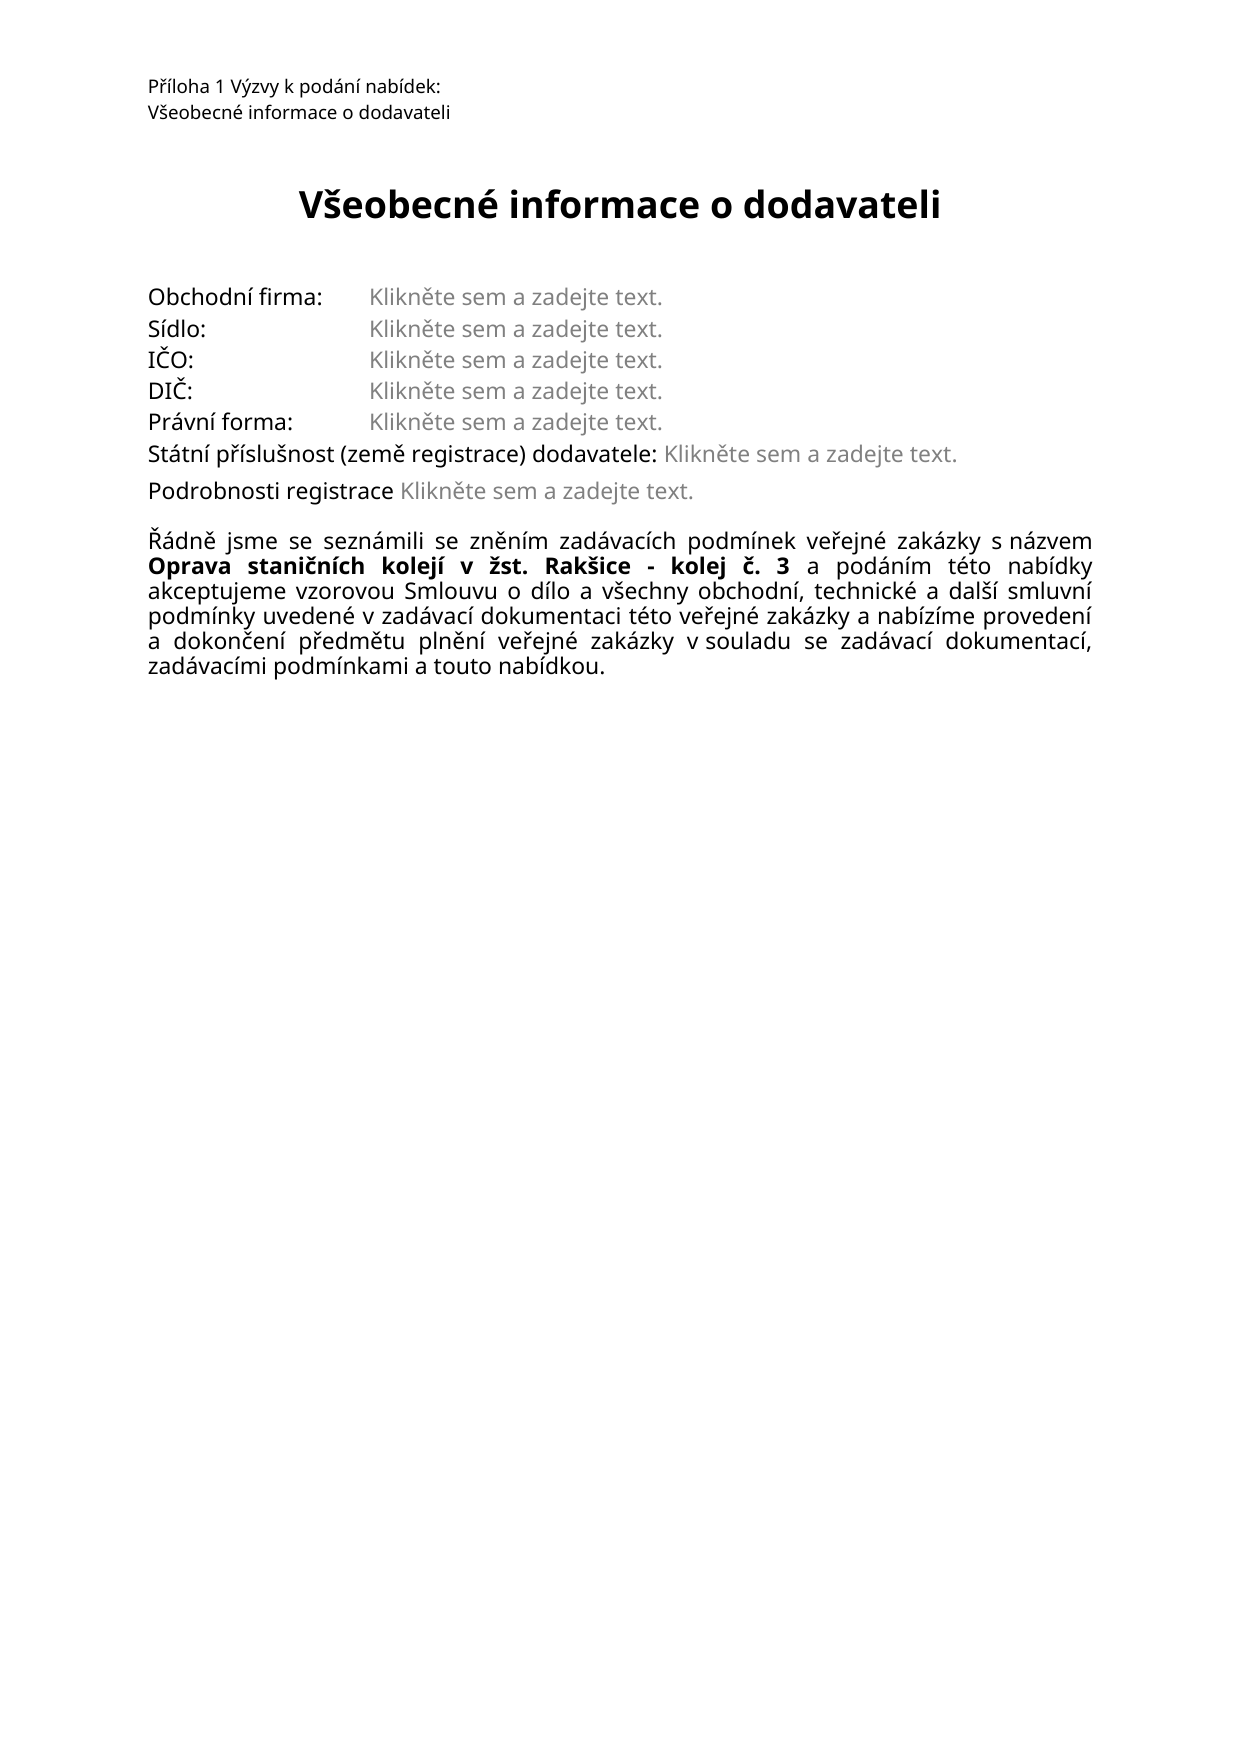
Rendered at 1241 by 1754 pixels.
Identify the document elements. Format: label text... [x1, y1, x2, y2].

text Právní forma: [148, 411, 1093, 436]
text DIČ: [148, 379, 1093, 404]
title Všeobecné informace o dodavateli [148, 178, 1093, 229]
text Obchodní firma: [148, 286, 1093, 311]
text Řádně jsme se seznámili se zněním zadávacích podmínek veřejné zakázky s názvem Oprava staničních kolejí v žst. Rakšice - kolej č. 3 a podáním této nabídky akceptujeme vzorovou Smlouvu o dílo a všechny obchodní, technické a další smluvní podmínky uvedené v zadávací dokumentaci této veřejné zakázky a nabízíme provedení a dokončení předmětu plnění veřejné zakázky v souladu se zadávací dokumentací, zadávacími podmínkami a touto nabídkou. [148, 529, 1093, 679]
text Podrobnosti registrace [148, 479, 1093, 504]
text IČO: [148, 348, 1093, 373]
text Státní příslušnost (země registrace) dodavatele: [148, 442, 1093, 467]
text Sídlo: [148, 317, 1093, 342]
